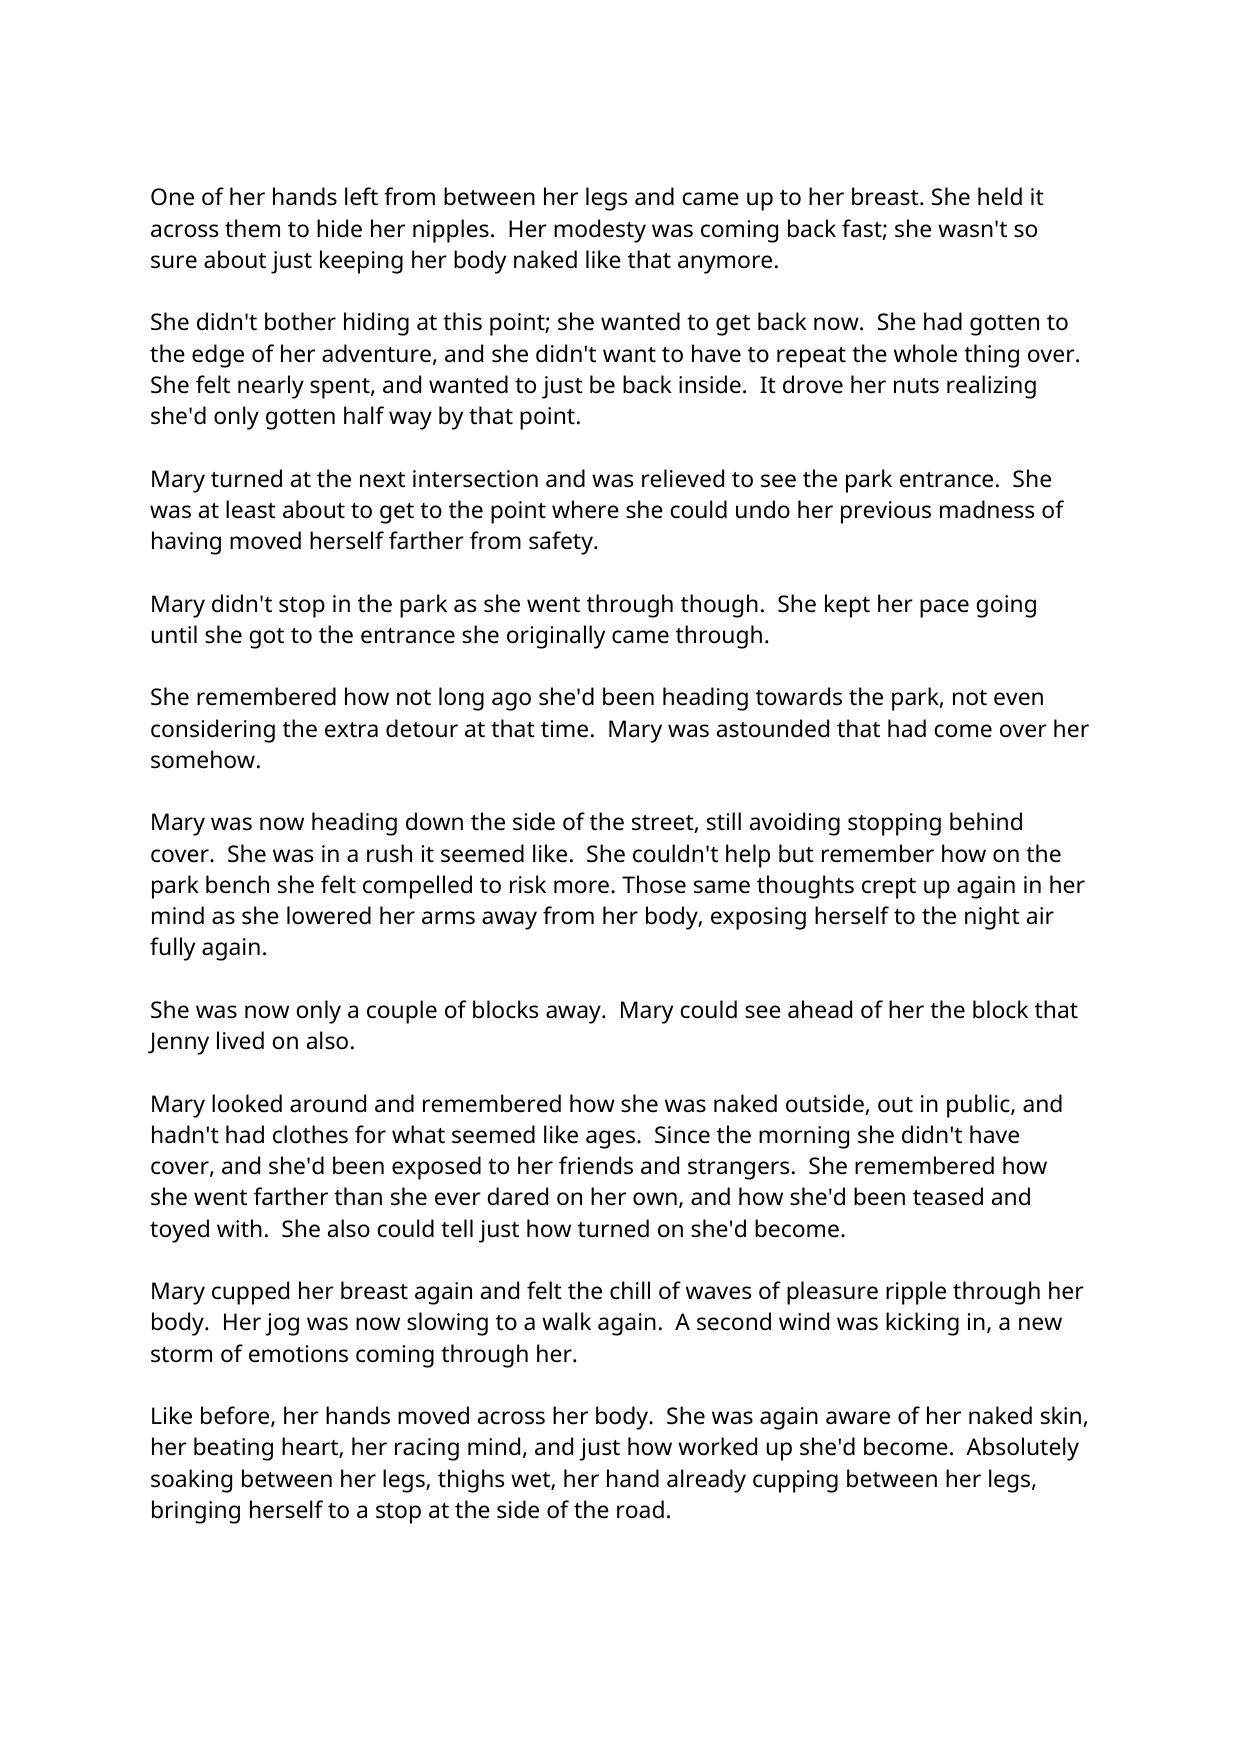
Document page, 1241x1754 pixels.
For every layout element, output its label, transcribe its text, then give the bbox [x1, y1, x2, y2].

text Mary turned at the next intersection and was relieved to see the park entrance. She was at least about to get to the point where she could undo her previous madness of having moved herself farther from safety. [150, 462, 1090, 556]
text She was now only a couple of blocks away. Mary could see ahead of her the block that Jenny lived on also. [150, 994, 1090, 1056]
text Mary was now heading down the side of the street, still avoiding stopping behind cover. She was in a rush it seemed like. She couldn't help but remember how on the park bench she felt compelled to risk more. Those same thoughts crept up again in her mind as she lowered her arms away from her body, exposing herself to the night air fully again. [150, 806, 1090, 962]
text She didn't bother hiding at this point; she wanted to get back now. She had gotten to the edge of her adventure, and she didn't want to have to repeat the whole thing over. She felt nearly spent, and wanted to just be back inside. It drove her nuts realizing she'd only gotten half way by that point. [150, 306, 1090, 431]
text Mary looked around and remembered how she was naked outside, out in public, and hadn't had clothes for what seemed like ages. Since the morning she didn't have cover, and she'd been exposed to her friends and strangers. She remembered how she went farther than she ever dared on her own, and how she'd been teased and toyed with. She also could tell just how turned on she'd become. [150, 1087, 1090, 1244]
text Like before, her hands moved across her body. She was again aware of her naked skin, her beating heart, her racing mind, and just how worked up she'd become. Absolutely soaking between her legs, thighs wet, her hand already cupping between her legs, bringing herself to a stop at the side of the road. [150, 1400, 1090, 1525]
text She remembered how not long ago she'd been heading towards the park, not even considering the extra detour at that time. Mary was astounded that had come over her somehow. [150, 681, 1090, 775]
text Mary didn't stop in the park as she went through though. She kept her pace going until she got to the entrance she originally came through. [150, 587, 1090, 650]
text One of her hands left from between her legs and came up to her breast. She held it across them to hide her nipples. Her modesty was coming back fast; she wasn't so sure about just keeping her body naked like that anymore. [150, 181, 1090, 275]
text Mary cupped her breast again and felt the chill of waves of pleasure ripple through her body. Her jog was now slowing to a walk again. A second wind was kicking in, a new storm of emotions coming through her. [150, 1275, 1090, 1369]
